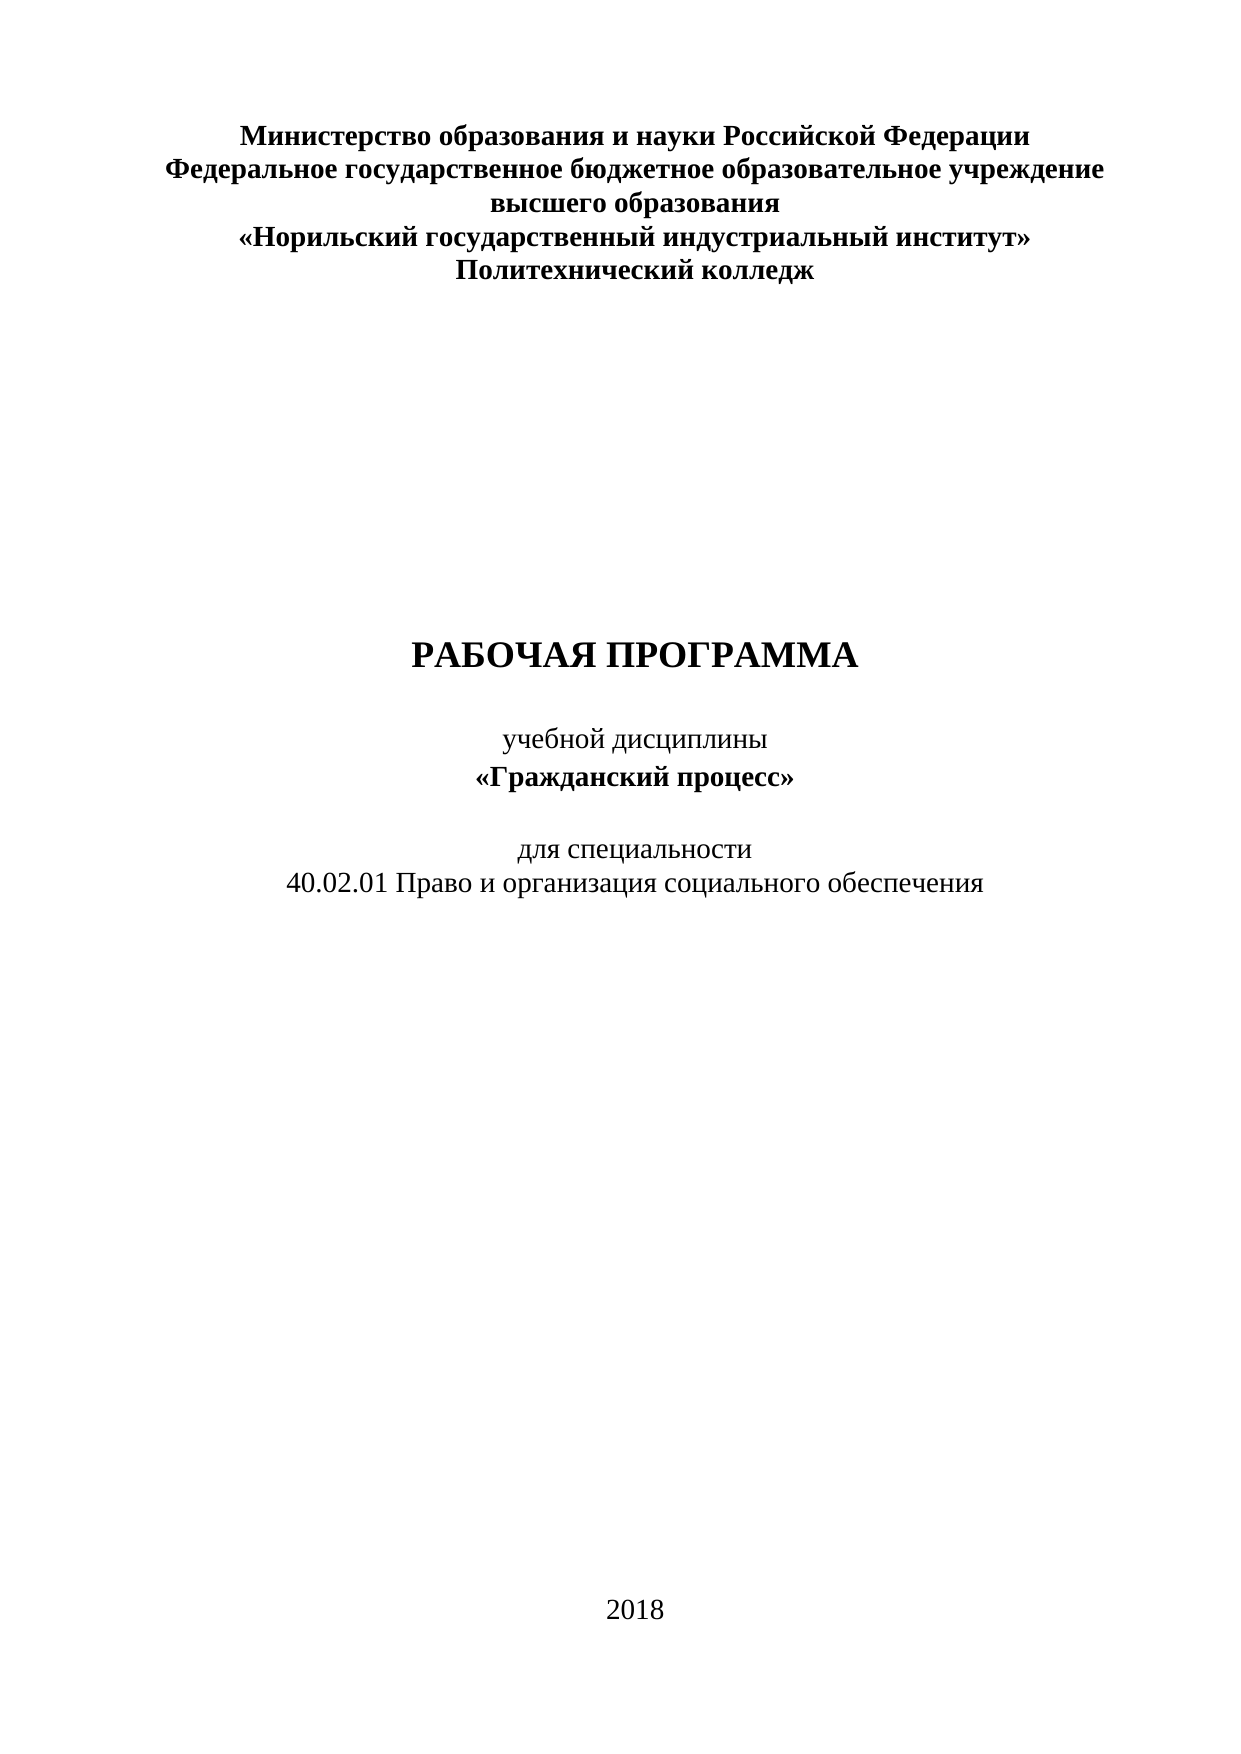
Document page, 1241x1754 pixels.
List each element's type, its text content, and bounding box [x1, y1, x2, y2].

text РАБОЧАЯ ПРОГРАММА [118, 633, 1152, 676]
text Министерство образования и науки Российской Федерации [118, 118, 1152, 152]
text Политехнический колледж [118, 252, 1152, 286]
text 40.02.01 Право и организация социального обеспечения [118, 865, 1152, 898]
text учебной дисциплины [118, 721, 1152, 754]
text «Гражданский процесс» [118, 759, 1152, 793]
text высшего образования [118, 185, 1152, 219]
text Федеральное государственное бюджетное образовательное учреждение [118, 152, 1152, 185]
text 2018 [118, 1592, 1152, 1626]
text «Норильский государственный индустриальный институт» [118, 219, 1152, 252]
text для специальности [118, 831, 1152, 865]
